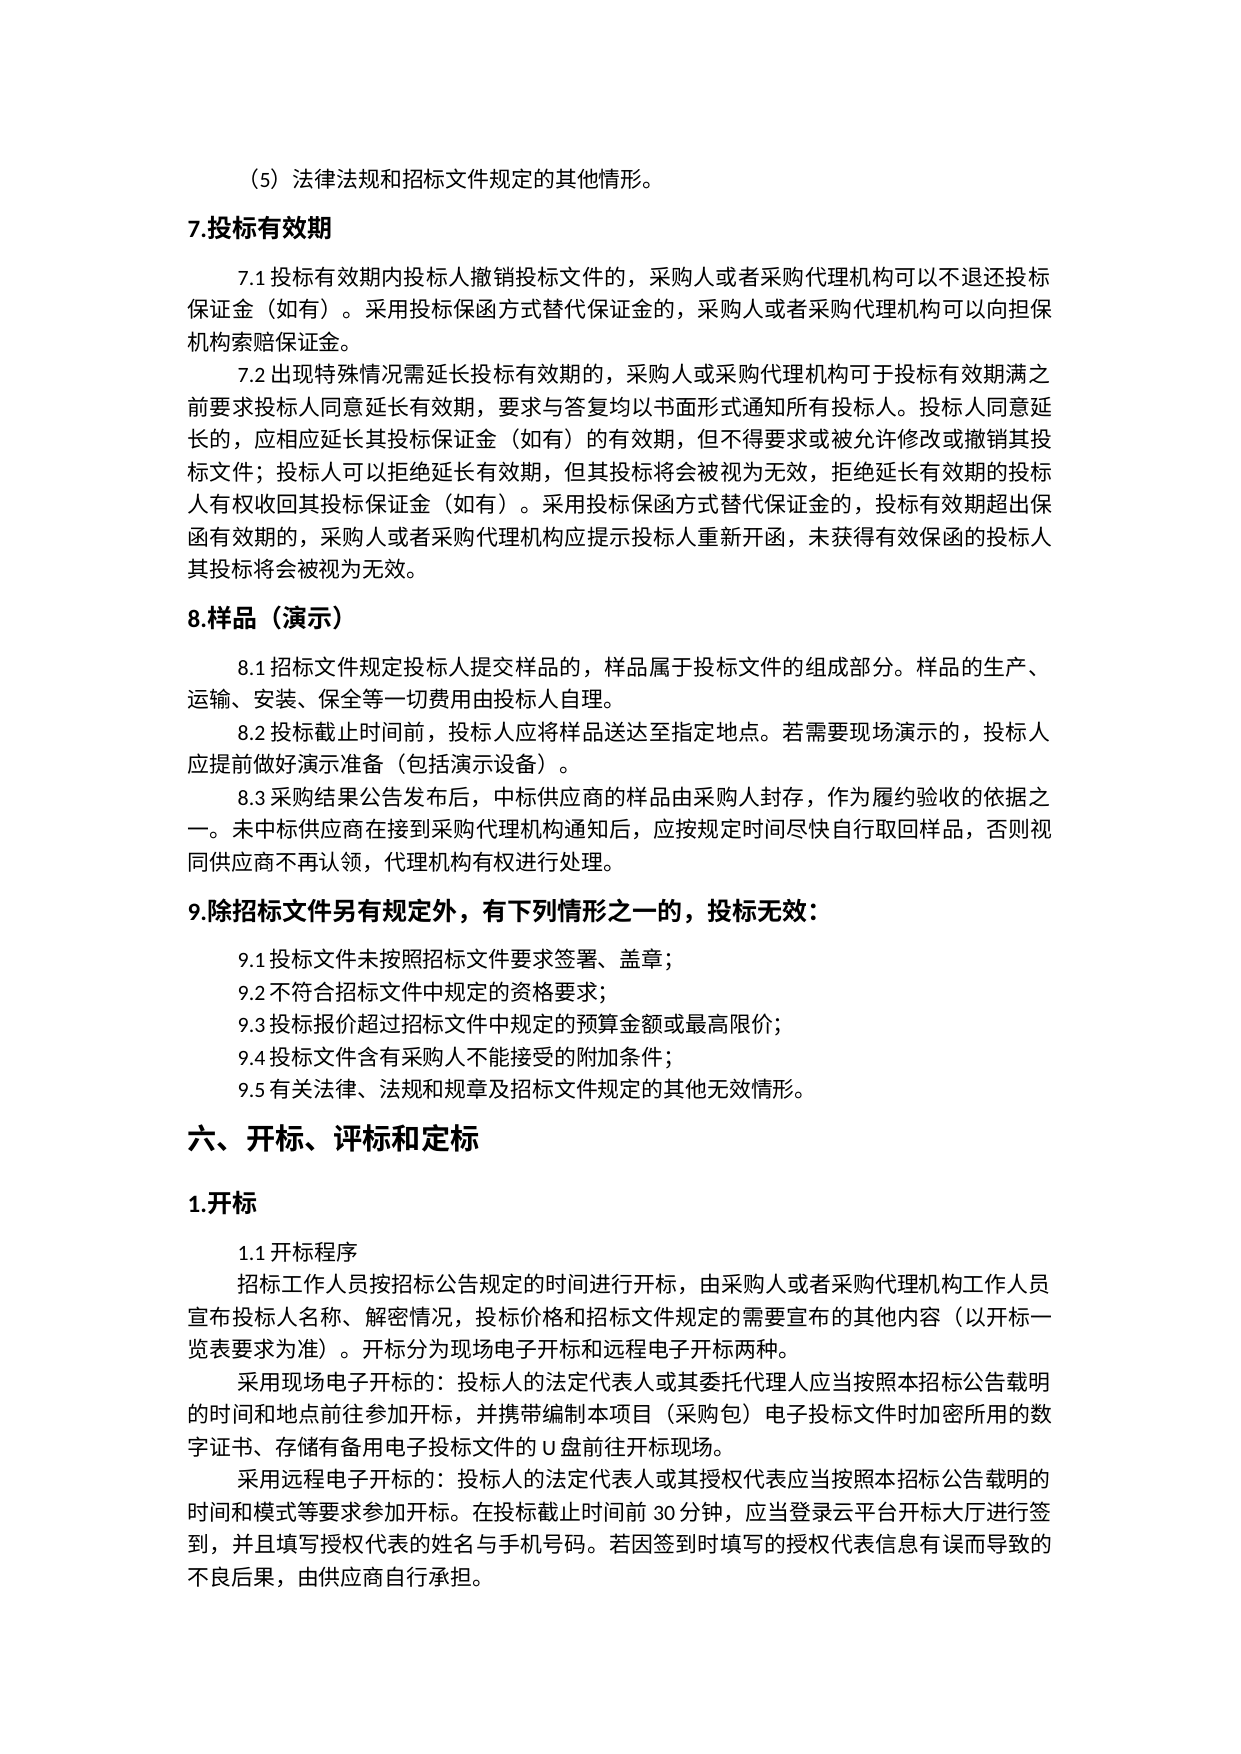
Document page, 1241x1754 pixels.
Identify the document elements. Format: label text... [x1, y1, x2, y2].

text 9.5有关法律、法规和规章及招标文件规定的其他无效情形。 [187, 1072, 1053, 1104]
text 7.投标有效期 [187, 194, 1053, 259]
text 1.开标 [187, 1169, 1053, 1234]
text 9.1投标文件未按照招标文件要求签署、盖章； [187, 942, 1053, 974]
text （5）法律法规和招标文件规定的其他情形。 [187, 162, 1053, 194]
text 8.样品（演示） [187, 584, 1053, 649]
text 采用远程电子开标的：投标人的法定代表人或其授权代表应当按照本招标公告载明的时间和模式等要求参加开标。在投标截止时间前30分钟，应当登录云平台开标大厅进行签到，并且填写授权代表的姓名与手机号码。若因签到时填写的授权代表信息有误而导致的不良后果，由供应商自行承担。 [187, 1462, 1053, 1592]
text 7.1投标有效期内投标人撤销投标文件的，采购人或者采购代理机构可以不退还投标保证金（如有）。采用投标保函方式替代保证金的，采购人或者采购代理机构可以向担保机构索赔保证金。 [187, 259, 1053, 357]
text 1.1 开标程序 [187, 1234, 1053, 1267]
text 9.除招标文件另有规定外，有下列情形之一的，投标无效： [187, 877, 1053, 942]
text 7.2出现特殊情况需延长投标有效期的，采购人或采购代理机构可于投标有效期满之前要求投标人同意延长有效期，要求与答复均以书面形式通知所有投标人。投标人同意延长的，应相应延长其投标保证金（如有）的有效期，但不得要求或被允许修改或撤销其投标文件；投标人可以拒绝延长有效期，但其投标将会被视为无效，拒绝延长有效期的投标人有权收回其投标保证金（如有）。采用投标保函方式替代保证金的，投标有效期超出保函有效期的，采购人或者采购代理机构应提示投标人重新开函，未获得有效保函的投标人其投标将会被视为无效。 [187, 357, 1053, 584]
text 8.1招标文件规定投标人提交样品的，样品属于投标文件的组成部分。样品的生产、运输、安装、保全等一切费用由投标人自理。 [187, 649, 1053, 714]
text 六、开标、评标和定标 [187, 1104, 1053, 1169]
text 9.4投标文件含有采购人不能接受的附加条件； [187, 1039, 1053, 1072]
text 9.3投标报价超过招标文件中规定的预算金额或最高限价； [187, 1007, 1053, 1039]
text 招标工作人员按招标公告规定的时间进行开标，由采购人或者采购代理机构工作人员宣布投标人名称、解密情况，投标价格和招标文件规定的需要宣布的其他内容（以开标一览表要求为准）。开标分为现场电子开标和远程电子开标两种。 [187, 1267, 1053, 1364]
text 采用现场电子开标的：投标人的法定代表人或其委托代理人应当按照本招标公告载明的时间和地点前往参加开标，并携带编制本项目（采购包）电子投标文件时加密所用的数字证书、存储有备用电子投标文件的U盘前往开标现场。 [187, 1364, 1053, 1462]
text 8.2投标截止时间前，投标人应将样品送达至指定地点。若需要现场演示的，投标人应提前做好演示准备（包括演示设备）。 [187, 714, 1053, 779]
text 8.3采购结果公告发布后，中标供应商的样品由采购人封存，作为履约验收的依据之一。未中标供应商在接到采购代理机构通知后，应按规定时间尽快自行取回样品，否则视同供应商不再认领，代理机构有权进行处理。 [187, 779, 1053, 877]
text 9.2不符合招标文件中规定的资格要求； [187, 974, 1053, 1007]
